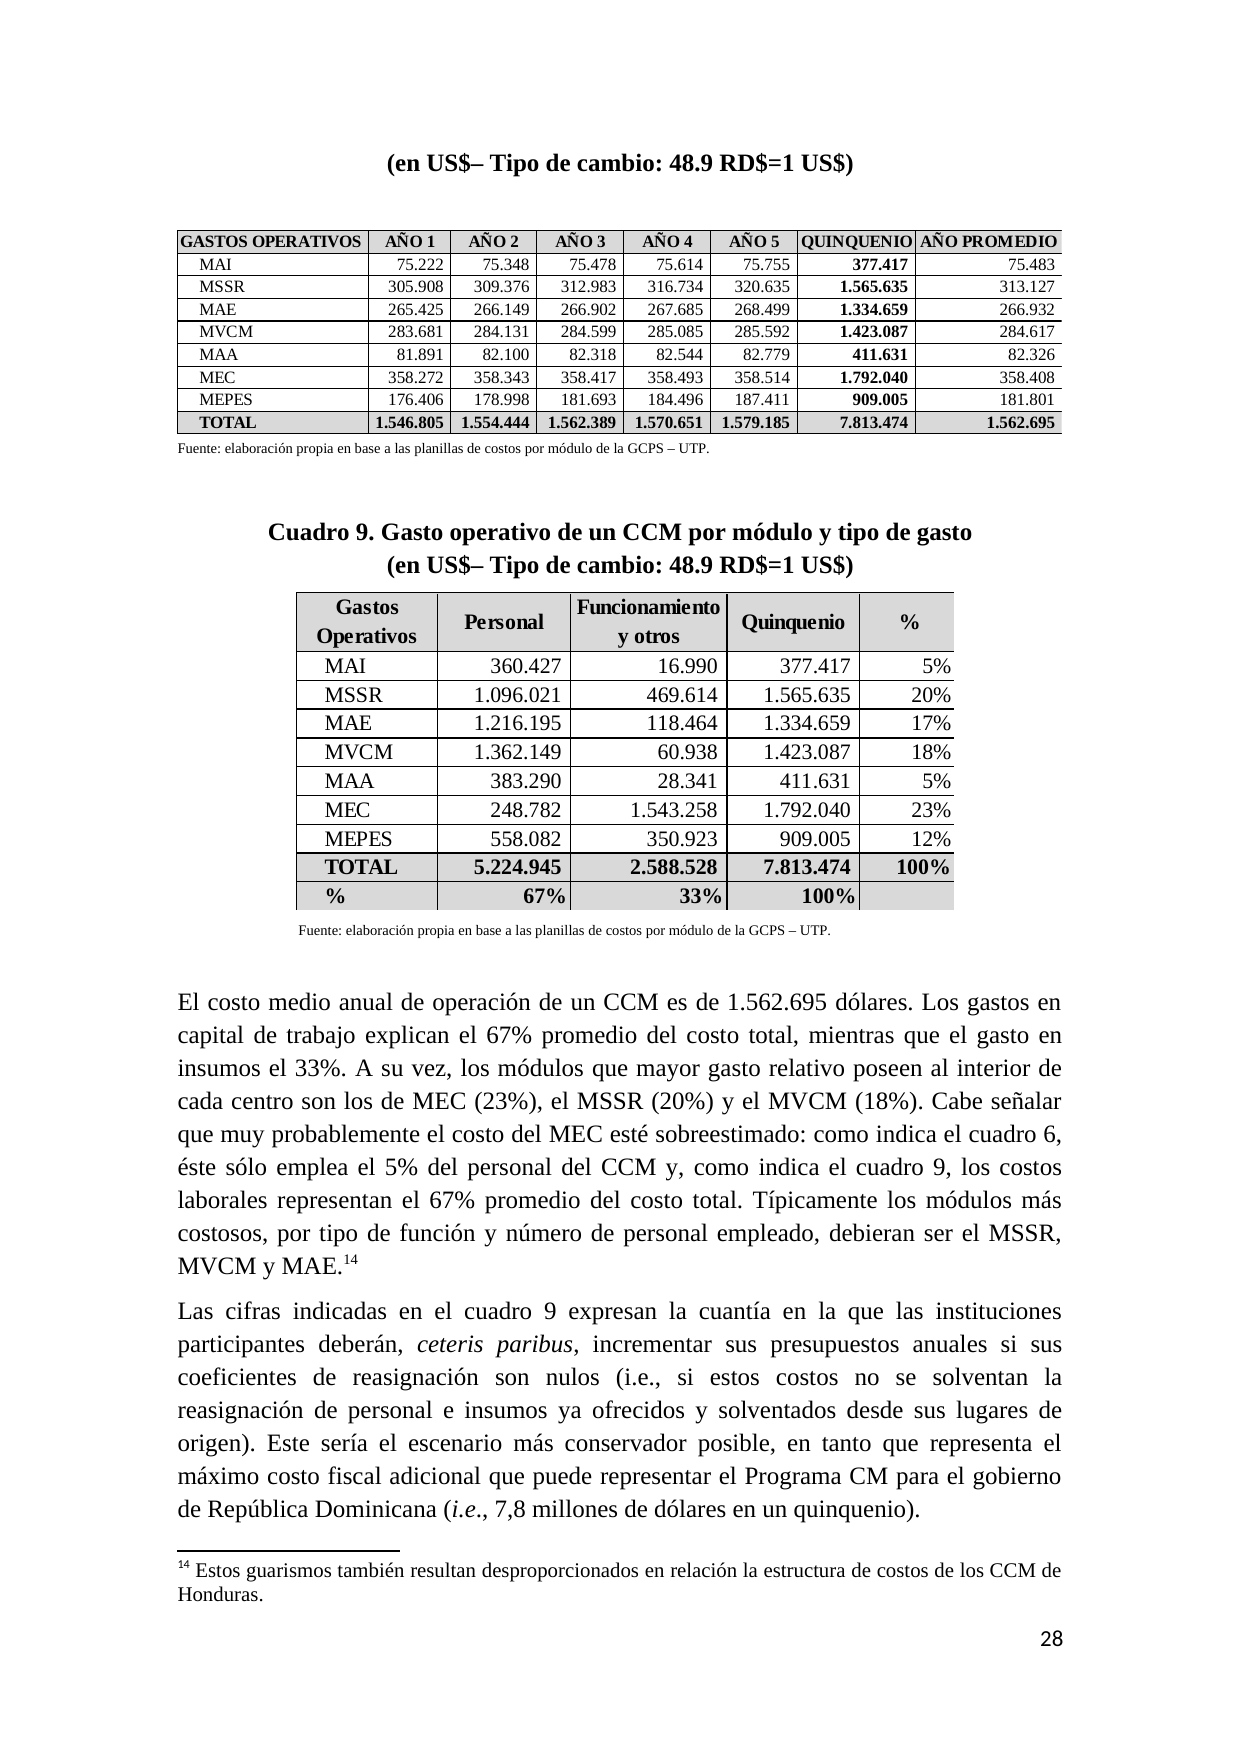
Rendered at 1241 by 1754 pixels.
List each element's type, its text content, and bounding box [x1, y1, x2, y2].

text Fuente: elaboración propia en base a las planillas de costos por módulo de la GCPS – UTP. [177, 230, 1063, 457]
text El costo medio anual de operación de un CCM es de 1.562.695 dólares. Los gastos en capital de trabajo explican el 67% promedio del costo total, mientras que el gasto en insumos el 33%. A su vez, los módulos que mayor gasto relativo poseen al interior de cada centro son los de MEC (23%), el MSSR (20%) y el MVCM (18%). Cabe señalar que muy probablemente el costo del MEC esté sobreestimado: como indica el cuadro 6, éste sólo emplea el 5% del personal del CCM y, como indica el cuadro 9, los costos laborales representan el 67% promedio del costo total. Típicamente los módulos más costosos, por tipo de función y número de personal empleado, debieran ser el MSSR, MVCM y MAE. [177, 987, 1063, 1279]
text (en US$– Tipo de cambio: 48.9 RD$=1 US$) [177, 148, 1063, 176]
text Fuente: elaboración propia en base a las planillas de costos por módulo de la GCPS – UTP. [177, 922, 1063, 939]
text Cuadro 9. Gasto operativo de un CCM por módulo y tipo de gasto [177, 517, 1063, 546]
text Las cifras indicadas en el cuadro 9 expresan la cuantía en la que las instituciones participantes deberán, ceteris paribus, incrementar sus presupuestos anuales si sus coeficientes de reasignación son nulos (i.e., si estos costos no se solventan la reasignación de personal e insumos ya ofrecidos y solventados desde sus lugares de origen). Este sería el escenario más conservador posible, en tanto que representa el máximo costo fiscal adicional que puede representar el Programa CM para el gobierno de República Dominicana (i.e., 7,8 millones de dólares en un quinquenio). [177, 1296, 1063, 1523]
text (en US$– Tipo de cambio: 48.9 RD$=1 US$) [177, 550, 1063, 579]
